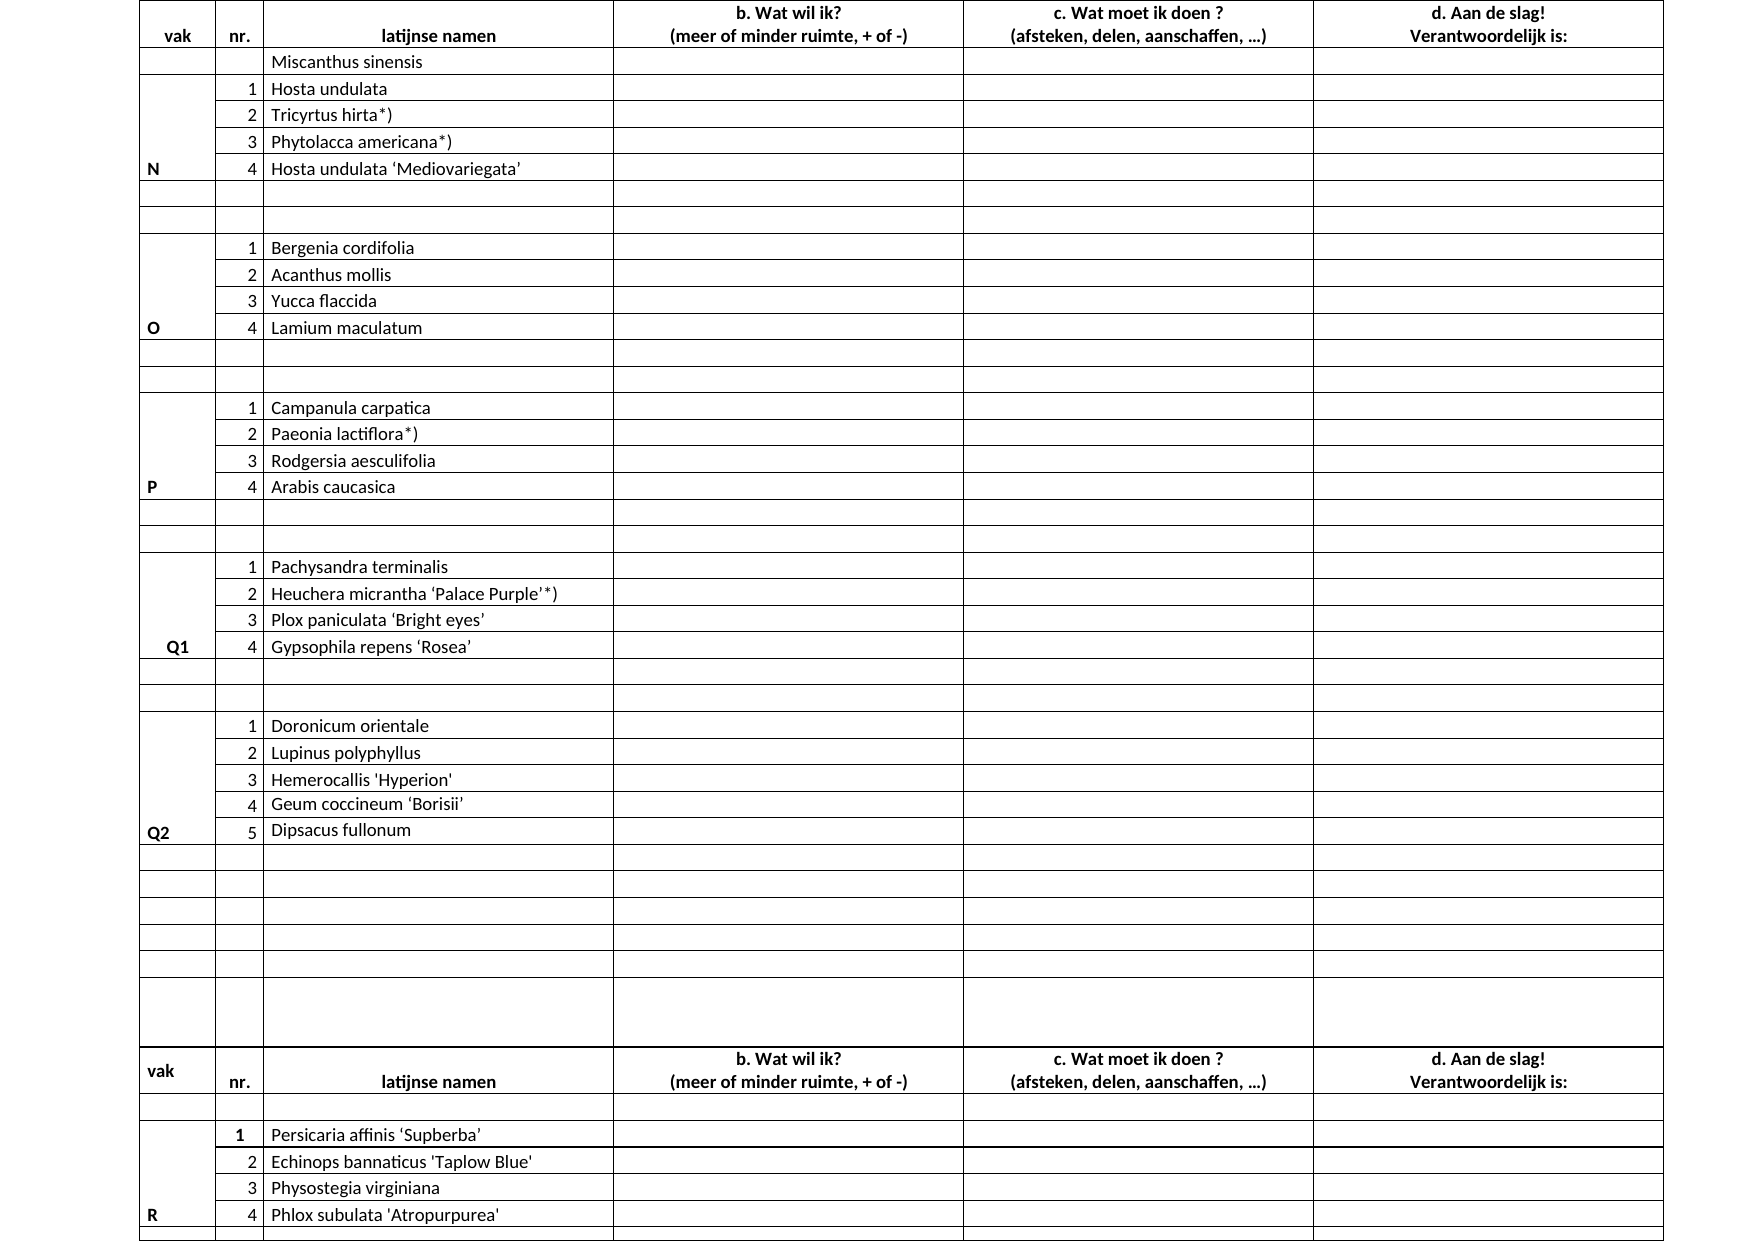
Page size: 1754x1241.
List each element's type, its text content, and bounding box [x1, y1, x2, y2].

table_cell [964, 739, 1313, 764]
table_cell [264, 898, 613, 923]
table_cell [216, 871, 263, 897]
table_cell [216, 951, 263, 977]
table_cell [614, 871, 963, 897]
table_cell P [140, 393, 215, 498]
table_cell Q2 [140, 712, 215, 844]
table_cell [140, 1227, 215, 1240]
table_cell [264, 207, 613, 233]
table_cell [964, 314, 1313, 339]
table_cell [1314, 1174, 1663, 1199]
table_cell [614, 260, 963, 286]
table_cell [964, 632, 1313, 658]
table_cell [964, 1148, 1313, 1173]
table_cell [140, 685, 215, 711]
table_cell [1314, 234, 1663, 259]
table_cell [614, 526, 963, 552]
table_cell [140, 367, 215, 392]
table_cell [264, 1227, 613, 1240]
table_cell [1314, 287, 1663, 312]
table_header nr. [216, 1, 263, 47]
table_cell [614, 1227, 963, 1240]
table_cell [964, 1201, 1313, 1226]
table_cell [1314, 553, 1663, 578]
table_cell [140, 659, 215, 684]
table_cell [964, 1121, 1313, 1146]
table_cell [614, 1174, 963, 1199]
table_cell [216, 845, 263, 870]
table_cell [140, 925, 215, 950]
table_cell [1314, 1148, 1663, 1173]
table_cell N [140, 75, 215, 180]
table_cell [1314, 685, 1663, 711]
table_cell [614, 75, 963, 100]
table_cell Rodgersia aesculifolia [264, 446, 613, 472]
table_cell 1 [216, 393, 263, 419]
table_cell [964, 446, 1313, 472]
table_cell [614, 314, 963, 339]
table_cell [1314, 207, 1663, 233]
table_cell [216, 659, 263, 684]
table_cell [614, 207, 963, 233]
table_cell [614, 632, 963, 658]
table_cell [216, 526, 263, 552]
table_cell [1314, 659, 1663, 684]
table_cell Heuchera micrantha ‘Palace Purple’*) [264, 579, 613, 605]
table_cell [964, 101, 1313, 127]
table_cell [1314, 48, 1663, 73]
table_cell [964, 393, 1313, 419]
table_cell [964, 659, 1313, 684]
table_cell 2 [216, 1148, 263, 1173]
table_cell O [140, 234, 215, 339]
table_cell [1314, 712, 1663, 737]
table_cell [964, 685, 1313, 711]
table_cell [1314, 260, 1663, 286]
table_cell Persicaria affinis ‘Supberba’ [264, 1121, 613, 1146]
table_cell 1 [216, 553, 263, 578]
table_cell [614, 473, 963, 498]
table_cell [264, 951, 613, 977]
table_cell b. Wat wil ik? (meer of minder ruimte, + of -) [614, 1048, 963, 1093]
table_cell [1314, 314, 1663, 339]
table_cell [1314, 446, 1663, 472]
table_cell 2 [216, 420, 263, 445]
table_cell [964, 978, 1313, 1046]
table_cell 4 [216, 314, 263, 339]
table_cell [216, 1094, 263, 1120]
table_cell 4 [216, 632, 263, 658]
table_cell [140, 871, 215, 897]
table_cell [264, 340, 613, 366]
table_cell [1314, 765, 1663, 791]
table_cell 4 [216, 1201, 263, 1226]
table_cell [216, 925, 263, 950]
table_cell [614, 1201, 963, 1226]
table_cell [964, 792, 1313, 817]
table_cell [614, 845, 963, 870]
table_cell [614, 101, 963, 127]
table_cell [1314, 845, 1663, 870]
table_cell [614, 446, 963, 472]
table_cell [614, 659, 963, 684]
table_cell [1314, 951, 1663, 977]
table_cell [1314, 526, 1663, 552]
table_cell [964, 1174, 1313, 1199]
table_cell 1 [216, 234, 263, 259]
table_cell [614, 234, 963, 259]
table_cell [614, 712, 963, 737]
table_cell [964, 898, 1313, 923]
table_cell Bergenia cordifolia [264, 234, 613, 259]
table_cell [614, 818, 963, 844]
table_cell Yucca flaccida [264, 287, 613, 312]
table_cell [614, 739, 963, 764]
table_cell [1314, 871, 1663, 897]
table_cell [1314, 101, 1663, 127]
table_cell [614, 765, 963, 791]
table_cell [1314, 818, 1663, 844]
table_cell [614, 340, 963, 366]
table_cell [964, 712, 1313, 737]
table_cell 4 [216, 473, 263, 498]
table_cell Lamium maculatum [264, 314, 613, 339]
table_cell 2 [216, 101, 263, 127]
table_cell c. Wat moet ik doen ? (afsteken, delen, aanschaffen, …) [964, 1048, 1313, 1093]
table_cell Miscanthus sinensis [264, 48, 613, 73]
table_cell [216, 898, 263, 923]
table_header d. Aan de slag! Verantwoordelijk is: [1314, 1, 1663, 47]
table_cell [216, 207, 263, 233]
table_cell Phytolacca americana*) [264, 128, 613, 153]
table_cell Arabis caucasica [264, 473, 613, 498]
table_cell 3 [216, 606, 263, 631]
table_cell [614, 287, 963, 312]
table_cell [614, 792, 963, 817]
table_cell [964, 473, 1313, 498]
table_cell 2 [216, 579, 263, 605]
table_cell [614, 393, 963, 419]
table_cell [614, 606, 963, 631]
table_cell Hemerocallis 'Hyperion' [264, 765, 613, 791]
table_cell [264, 871, 613, 897]
table_cell [1314, 898, 1663, 923]
table_cell Hosta undulata [264, 75, 613, 100]
table_cell [614, 925, 963, 950]
table_cell [216, 1227, 263, 1240]
table_cell [264, 181, 613, 206]
table_cell [964, 871, 1313, 897]
table_cell [614, 500, 963, 525]
table_cell Echinops bannaticus 'Taplow Blue' [264, 1148, 613, 1173]
table_cell [1314, 1094, 1663, 1120]
table_cell [1314, 181, 1663, 206]
table_cell [1314, 925, 1663, 950]
table_cell [964, 287, 1313, 312]
table_cell [140, 845, 215, 870]
table_cell [1314, 1227, 1663, 1240]
table_cell [140, 48, 215, 73]
table_cell R [140, 1121, 215, 1226]
table_cell [1314, 473, 1663, 498]
table_cell [614, 685, 963, 711]
table_cell Campanula carpatica [264, 393, 613, 419]
table_cell Lupinus polyphyllus [264, 739, 613, 764]
table_cell [964, 128, 1313, 153]
table_cell nr. [216, 1048, 263, 1093]
table_cell [614, 48, 963, 73]
table_cell Q1 [140, 553, 215, 658]
table_cell [964, 1227, 1313, 1240]
table_cell [964, 75, 1313, 100]
table_cell [264, 845, 613, 870]
table_cell [1314, 128, 1663, 153]
table_cell [216, 181, 263, 206]
table_cell [614, 1121, 963, 1146]
table_cell Hosta undulata ‘Mediovariegata’ [264, 154, 613, 180]
table_header b. Wat wil ik? (meer of minder ruimte, + of -) [614, 1, 963, 47]
table_cell [216, 978, 263, 1046]
table_cell 3 [216, 1174, 263, 1199]
table_cell [140, 500, 215, 525]
table_cell 4 [216, 792, 263, 817]
table_cell Gypsophila repens ‘Rosea’ [264, 632, 613, 658]
table_cell [140, 526, 215, 552]
table_cell [614, 154, 963, 180]
table_cell [614, 898, 963, 923]
table_cell [1314, 739, 1663, 764]
table_cell [1314, 978, 1663, 1046]
table_cell [964, 553, 1313, 578]
table_cell [614, 128, 963, 153]
table_cell [964, 925, 1313, 950]
table_cell 1 [216, 1121, 263, 1146]
table_cell [964, 845, 1313, 870]
table_cell Phlox subulata 'Atropurpurea' [264, 1201, 613, 1226]
table_cell [264, 685, 613, 711]
table_cell [140, 1094, 215, 1120]
table_cell 1 [216, 75, 263, 100]
table_cell [140, 898, 215, 923]
table_cell [140, 978, 215, 1046]
table_cell Pachysandra terminalis [264, 553, 613, 578]
table_cell [964, 818, 1313, 844]
table_cell [964, 420, 1313, 445]
table_cell [964, 234, 1313, 259]
table_cell [140, 340, 215, 366]
table_cell [964, 367, 1313, 392]
table_cell Doronicum orientale [264, 712, 613, 737]
table_cell [614, 553, 963, 578]
table_cell [264, 925, 613, 950]
table_header vak [140, 1, 215, 47]
table_cell 1 [216, 712, 263, 737]
table_cell [964, 951, 1313, 977]
table_cell [964, 765, 1313, 791]
table_cell [264, 500, 613, 525]
table_cell [614, 181, 963, 206]
table_cell Physostegia virginiana [264, 1174, 613, 1199]
table_cell 2 [216, 260, 263, 286]
table_cell [964, 500, 1313, 525]
table_cell [140, 951, 215, 977]
table_cell [1314, 606, 1663, 631]
table_cell [1314, 367, 1663, 392]
table_cell [140, 181, 215, 206]
table_cell [1314, 75, 1663, 100]
table_cell [216, 500, 263, 525]
table_cell [1314, 340, 1663, 366]
table_header c. Wat moet ik doen ? (afsteken, delen, aanschaffen, …) [964, 1, 1313, 47]
table_cell Tricyrtus hirta*) [264, 101, 613, 127]
table_cell [964, 154, 1313, 180]
table_cell Acanthus mollis [264, 260, 613, 286]
table_cell [964, 526, 1313, 552]
table_cell d. Aan de slag! Verantwoordelijk is: [1314, 1048, 1663, 1093]
table_cell [1314, 154, 1663, 180]
table_cell [614, 420, 963, 445]
table_cell 3 [216, 287, 263, 312]
table_cell [1314, 792, 1663, 817]
table_cell [264, 659, 613, 684]
table_cell Dipsacus fullonum [264, 818, 613, 844]
table_cell Geum coccineum ‘Borisii’ [264, 792, 613, 817]
table_cell [964, 207, 1313, 233]
table_cell [1314, 420, 1663, 445]
table_cell latijnse namen [264, 1048, 613, 1093]
table_cell [614, 951, 963, 977]
table_cell [216, 48, 263, 73]
table_cell [964, 579, 1313, 605]
table_cell [1314, 393, 1663, 419]
table_cell [264, 1094, 613, 1120]
table_cell [614, 1148, 963, 1173]
table_cell [216, 685, 263, 711]
table_cell [964, 340, 1313, 366]
table_cell [1314, 1201, 1663, 1226]
table_cell [1314, 632, 1663, 658]
table_cell [614, 1094, 963, 1120]
table_cell [264, 978, 613, 1046]
table_cell [614, 367, 963, 392]
table_cell [264, 367, 613, 392]
table_cell [964, 606, 1313, 631]
table_cell 3 [216, 128, 263, 153]
table_cell [964, 1094, 1313, 1120]
table_header latijnse namen [264, 1, 613, 47]
table_cell [1314, 1121, 1663, 1146]
table_cell 2 [216, 739, 263, 764]
table_cell Plox paniculata ‘Bright eyes’ [264, 606, 613, 631]
table_cell vak [140, 1048, 215, 1093]
table_cell 4 [216, 154, 263, 180]
table_cell [964, 260, 1313, 286]
table_cell Paeonia lactiflora*) [264, 420, 613, 445]
table_cell [216, 340, 263, 366]
table_cell [216, 367, 263, 392]
table_cell [1314, 500, 1663, 525]
table_cell [1314, 579, 1663, 605]
table_cell [964, 48, 1313, 73]
table_cell 3 [216, 446, 263, 472]
table_cell [614, 978, 963, 1046]
table_cell [264, 526, 613, 552]
table_cell 5 [216, 818, 263, 844]
table_cell [140, 207, 215, 233]
table_cell [964, 181, 1313, 206]
table_cell [614, 579, 963, 605]
table_cell 3 [216, 765, 263, 791]
